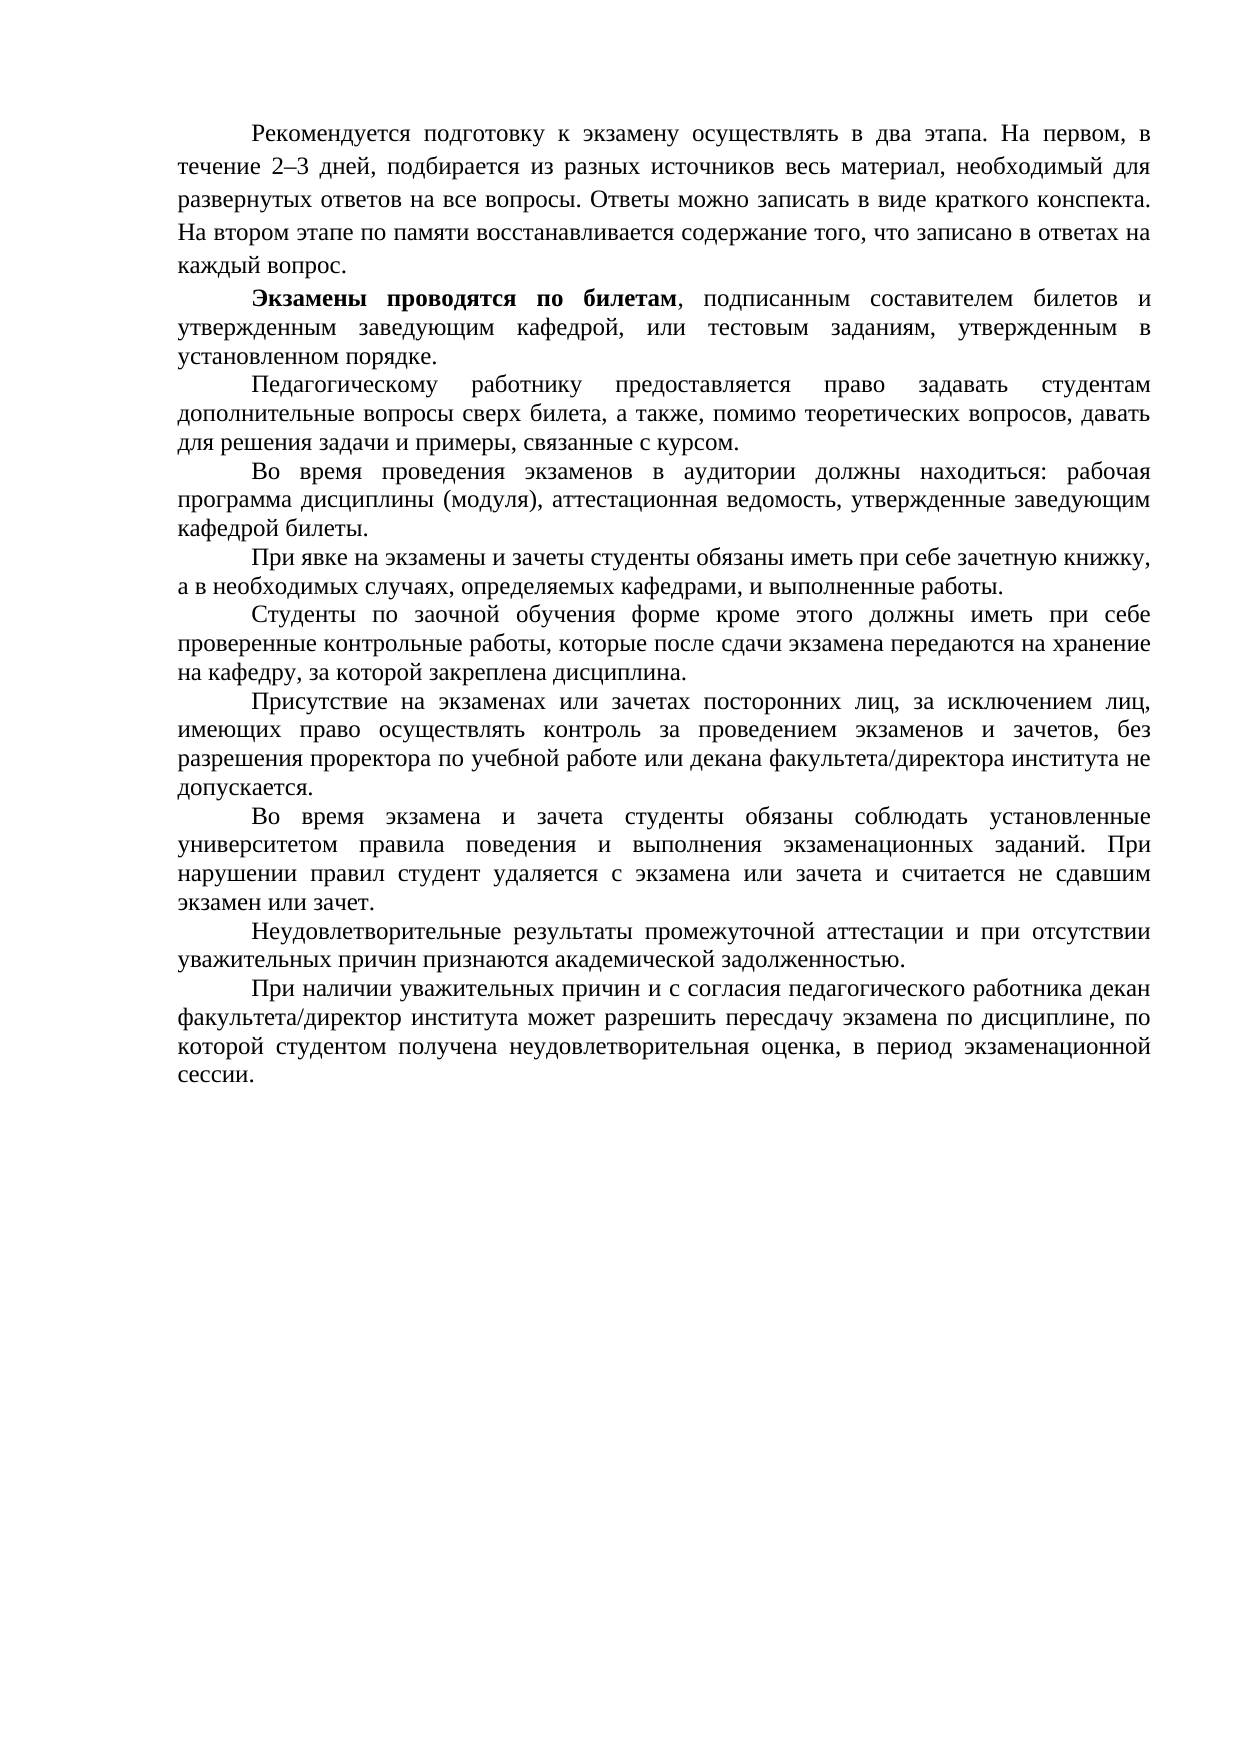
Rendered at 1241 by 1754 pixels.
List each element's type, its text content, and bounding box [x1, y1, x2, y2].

text Во время проведения экзаменов в аудитории должны находиться: рабочая программа дисциплины (модуля), аттестационная ведомость, утвержденные заведующим кафедрой билеты. [177, 456, 1152, 542]
text Педагогическому работнику предоставляется право задавать студентам дополнительные вопросы сверх билета, а также, помимо теоретических вопросов, давать для решения задачи и примеры, связанные с курсом. [177, 369, 1152, 456]
text Неудовлетворительные результаты промежуточной аттестации и при отсутствии уважительных причин признаются академической задолженностью. [177, 916, 1152, 973]
text Во время экзамена и зачета студенты обязаны соблюдать установленные университетом правила поведения и выполнения экзаменационных заданий. При нарушении правил студент удаляется с экзамена или зачета и считается не сдавшим экзамен или зачет. [177, 801, 1152, 916]
text При наличии уважительных причин и с согласия педагогического работника декан факультета/директор института может разрешить пересдачу экзамена по дисциплине, по которой студентом получена неудовлетворительная оценка, в период экзаменационной сессии. [177, 973, 1152, 1088]
text При явке на экзамены и зачеты студенты обязаны иметь при себе зачетную книжку, а в необходимых случаях, определяемых кафедрами, и выполненные работы. [177, 542, 1152, 599]
text Присутствие на экзаменах или зачетах посторонних лиц, за исключением лиц, имеющих право осуществлять контроль за проведением экзаменов и зачетов, без разрешения проректора по учебной работе или декана факультета/директора института не допускается. [177, 686, 1152, 801]
text Экзамены проводятся по билетам, подписанным составителем билетов и утвержденным заведующим кафедрой, или тестовым заданиям, утвержденным в установленном порядке. [177, 283, 1152, 369]
text Студенты по заочной обучения форме кроме этого должны иметь при себе проверенные контрольные работы, которые после сдачи экзамена передаются на хранение на кафедру, за которой закреплена дисциплина. [177, 599, 1152, 686]
text Рекомендуется подготовку к экзамену осуществлять в два этапа. На первом, в течение 2–3 дней, подбирается из разных источников весь материал, необходимый для развернутых ответов на все вопросы. Ответы можно записать в виде краткого конспекта. На втором этапе по памяти восстанавливается содержание того, что записано в ответах на каждый вопрос. [177, 118, 1152, 279]
